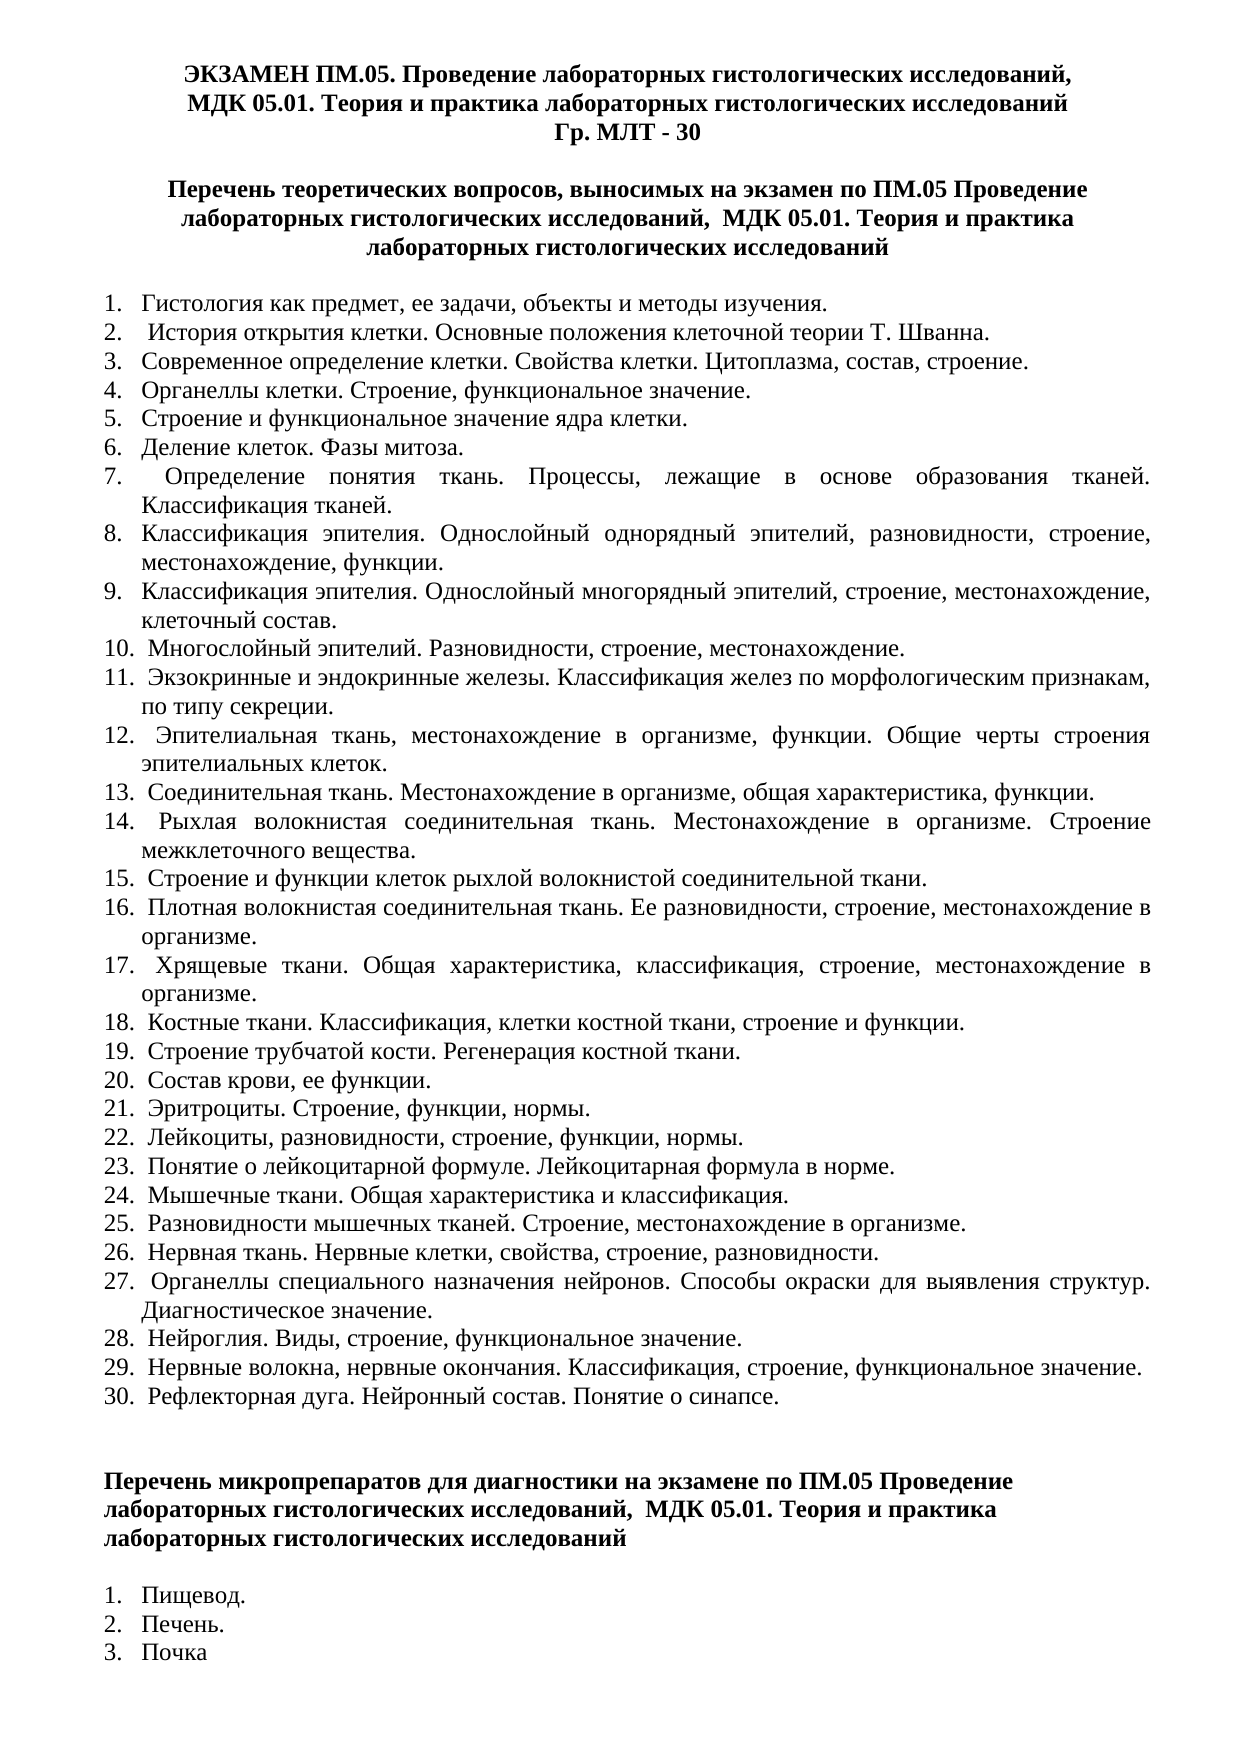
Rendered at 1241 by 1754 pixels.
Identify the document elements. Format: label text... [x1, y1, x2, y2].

list Многослойный эпителий. Разновидности, строение, местонахождение. [103, 633, 1152, 662]
list Органеллы клетки. Строение, функциональное значение. [103, 375, 1152, 403]
list Печень. [103, 1609, 1152, 1637]
list Нервные волокна, нервные окончания. Классификация, строение, функциональное значение. [103, 1352, 1152, 1381]
list Нейроглия. Виды, строение, функциональное значение. [103, 1323, 1152, 1352]
list Хрящевые ткани. Общая характеристика, классификация, строение, местонахождение в организме. [103, 950, 1152, 1007]
list История открытия клетки. Основные положения клеточной теории Т. Шванна. [103, 317, 1152, 346]
list Нервная ткань. Нервные клетки, свойства, строение, разновидности. [103, 1237, 1152, 1266]
list Современное определение клетки. Свойства клетки. Цитоплазма, состав, строение. [103, 346, 1152, 375]
list Эпителиальная ткань, местонахождение в организме, функции. Общие черты строения эпителиальных клеток. [103, 720, 1152, 777]
list Классификация эпителия. Однослойный многорядный эпителий, строение, местонахождение, клеточный состав. [103, 576, 1152, 633]
text ЭКЗАМЕН ПМ.05. Проведение лабораторных гистологических исследований, [103, 59, 1152, 88]
list Понятие о лейкоцитарной формуле. Лейкоцитарная формула в норме. [103, 1151, 1152, 1180]
list Рефлекторная дуга. Нейронный состав. Понятие о синапсе. [103, 1381, 1152, 1410]
text Гр. МЛТ - 30 [103, 117, 1152, 145]
list Гистология как предмет, ее задачи, объекты и методы изучения. [103, 288, 1152, 317]
list Пищевод. [103, 1580, 1152, 1609]
list Соединительная ткань. Местонахождение в организме, общая характеристика, функции. [103, 777, 1152, 806]
list Почка [103, 1637, 1152, 1666]
list Разновидности мышечных тканей. Строение, местонахождение в организме. [103, 1208, 1152, 1237]
text МДК 05.01. Теория и практика лабораторных гистологических исследований [103, 88, 1152, 117]
text Перечень теоретических вопросов, выносимых на экзамен по ПМ.05 Проведение лабораторных гистологических исследований, МДК 05.01. Теория и практика лабораторных гистологических исследований [103, 174, 1152, 260]
list Определение понятия ткань. Процессы, лежащие в основе образования тканей. Классификация тканей. [103, 461, 1152, 518]
list Строение и функции клеток рыхлой волокнистой соединительной ткани. [103, 863, 1152, 892]
list Костные ткани. Классификация, клетки костной ткани, строение и функции. [103, 1007, 1152, 1036]
list Состав крови, ее функции. [103, 1065, 1152, 1093]
list Рыхлая волокнистая соединительная ткань. Местонахождение в организме. Строение межклеточного вещества. [103, 806, 1152, 863]
list Эритроциты. Строение, функции, нормы. [103, 1093, 1152, 1122]
text Перечень микропрепаратов для диагностики на экзамене по ПМ.05 Проведение лабораторных гистологических исследований, МДК 05.01. Теория и практика лабораторных гистологических исследований [103, 1466, 1152, 1552]
list Классификация эпителия. Однослойный однорядный эпителий, разновидности, строение, местонахождение, функции. [103, 518, 1152, 576]
list Строение трубчатой кости. Регенерация костной ткани. [103, 1036, 1152, 1065]
list Органеллы специального назначения нейронов. Способы окраски для выявления структур. Диагностическое значение. [103, 1266, 1152, 1323]
list Плотная волокнистая соединительная ткань. Ее разновидности, строение, местонахождение в организме. [103, 892, 1152, 950]
list Деление клеток. Фазы митоза. [103, 432, 1152, 461]
list Экзокринные и эндокринные железы. Классификация желез по морфологическим признакам, по типу секреции. [103, 662, 1152, 720]
list Мышечные ткани. Общая характеристика и классификация. [103, 1180, 1152, 1208]
list Лейкоциты, разновидности, строение, функции, нормы. [103, 1122, 1152, 1151]
list Строение и функциональное значение ядра клетки. [103, 403, 1152, 432]
